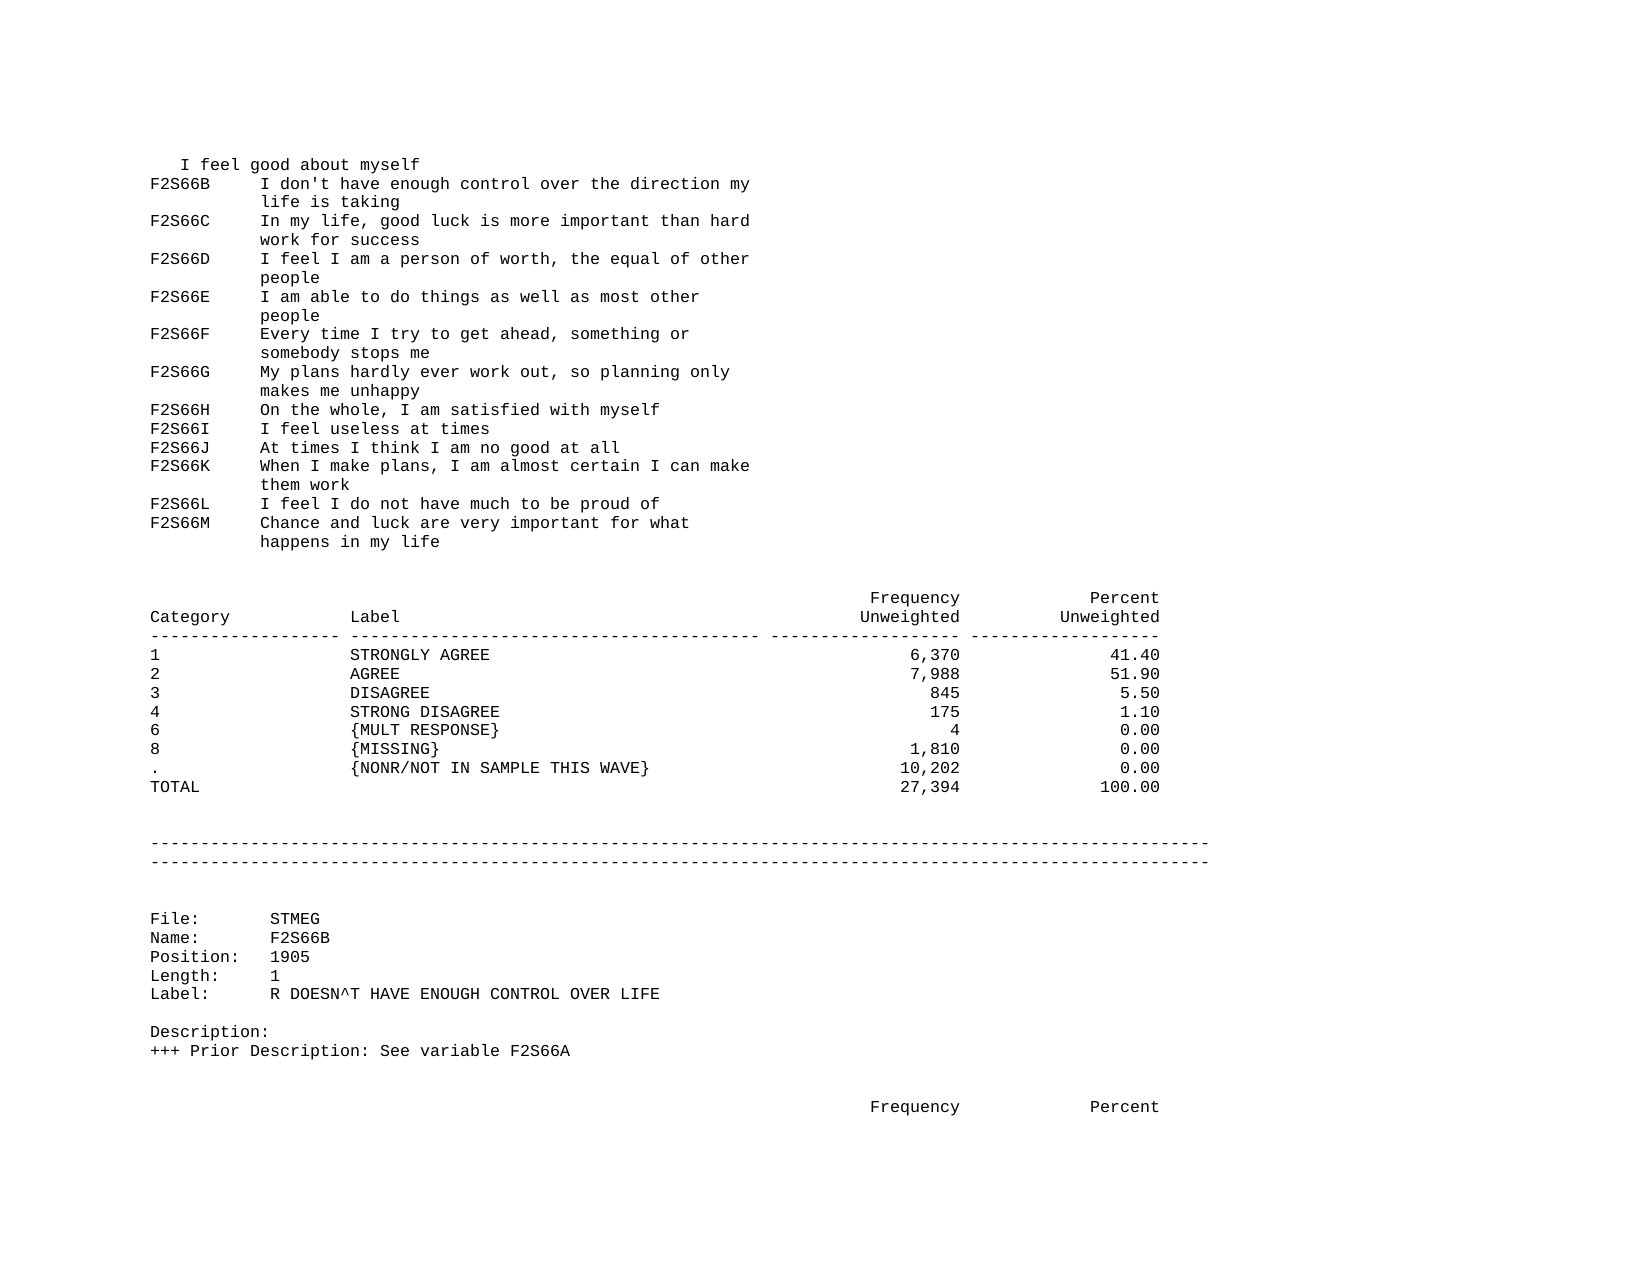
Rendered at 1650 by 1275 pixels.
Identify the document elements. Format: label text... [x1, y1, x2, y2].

text I feel good about myself [150, 156, 1500, 175]
text 3 DISAGREE 845 5.50 [150, 684, 1500, 703]
text TOTAL 27,394 100.00 [150, 778, 1500, 797]
text 4 STRONG DISAGREE 175 1.10 [150, 703, 1500, 722]
text . {NONR/NOT IN SAMPLE THIS WAVE} 10,202 0.00 [150, 760, 1500, 778]
text makes me unhappy [150, 383, 1500, 401]
text 8 {MISSING} 1,810 0.00 [150, 741, 1500, 760]
text F2S66J At times I think I am no good at all [150, 439, 1500, 458]
text people [150, 307, 1500, 326]
text Length: 1 [150, 967, 1500, 986]
text 6 {MULT RESPONSE} 4 0.00 [150, 722, 1500, 741]
text 1 STRONGLY AGREE 6,370 41.40 [150, 647, 1500, 665]
text work for success [150, 232, 1500, 251]
text F2S66L I feel I do not have much to be proud of [150, 496, 1500, 514]
text people [150, 269, 1500, 288]
text F2S66C In my life, good luck is more important than hard [150, 213, 1500, 232]
text F2S66I I feel useless at times [150, 420, 1500, 439]
text ---------------------------------------------------------------------------------------------------------- [150, 854, 1500, 873]
text Frequency Percent [150, 1099, 1500, 1118]
text F2S66G My plans hardly ever work out, so planning only [150, 364, 1500, 383]
text life is taking [150, 194, 1500, 213]
text 2 AGREE 7,988 51.90 [150, 665, 1500, 684]
text Position: 1905 [150, 948, 1500, 967]
text File: STMEG [150, 911, 1500, 929]
text F2S66D I feel I am a person of worth, the equal of other [150, 251, 1500, 269]
text F2S66M Chance and luck are very important for what [150, 514, 1500, 533]
text ---------------------------------------------------------------------------------------------------------- [150, 835, 1500, 854]
text +++ Prior Description: See variable F2S66A [150, 1042, 1500, 1061]
text Description: [150, 1024, 1500, 1042]
text Frequency Percent [150, 590, 1500, 609]
text ------------------- ----------------------------------------- ------------------- ------------------- [150, 628, 1500, 647]
text them work [150, 477, 1500, 496]
text F2S66H On the whole, I am satisfied with myself [150, 401, 1500, 420]
text Name: F2S66B [150, 929, 1500, 948]
text F2S66F Every time I try to get ahead, something or [150, 326, 1500, 345]
text F2S66K When I make plans, I am almost certain I can make [150, 458, 1500, 477]
text F2S66E I am able to do things as well as most other [150, 288, 1500, 307]
text Label: R DOESN^T HAVE ENOUGH CONTROL OVER LIFE [150, 986, 1500, 1005]
text Category Label Unweighted Unweighted [150, 609, 1500, 628]
text F2S66B I don't have enough control over the direction my [150, 175, 1500, 194]
text happens in my life [150, 533, 1500, 552]
text somebody stops me [150, 345, 1500, 364]
